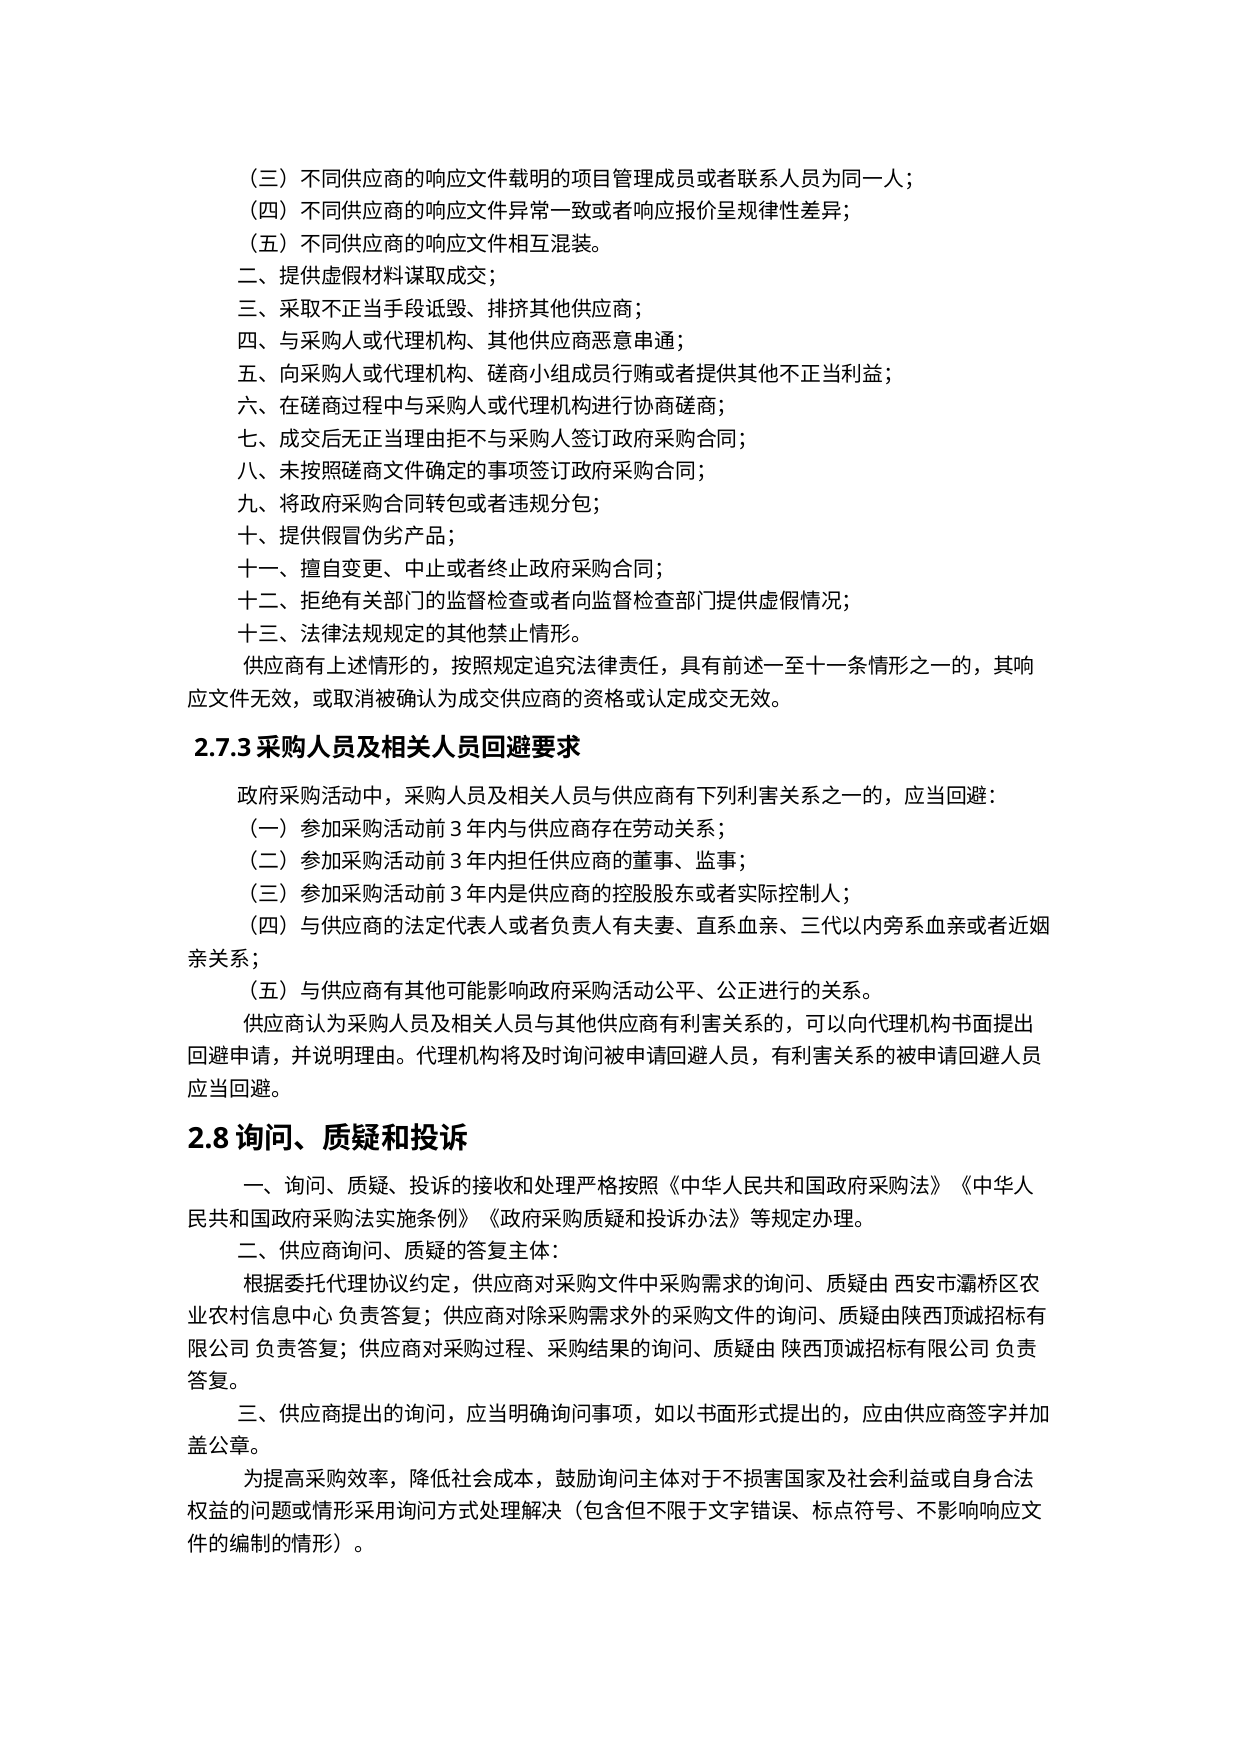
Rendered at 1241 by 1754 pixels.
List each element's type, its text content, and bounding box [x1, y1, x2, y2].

text 四、与采购人或代理机构、其他供应商恶意串通； [187, 324, 1053, 357]
text （三）参加采购活动前3年内是供应商的控股股东或者实际控制人； [187, 877, 1053, 909]
text 七、成交后无正当理由拒不与采购人签订政府采购合同； [187, 422, 1053, 454]
text 六、在磋商过程中与采购人或代理机构进行协商磋商； [187, 389, 1053, 422]
text 五、向采购人或代理机构、磋商小组成员行贿或者提供其他不正当利益； [187, 357, 1053, 389]
text 九、将政府采购合同转包或者违规分包； [187, 487, 1053, 519]
text 供应商认为采购人员及相关人员与其他供应商有利害关系的，可以向代理机构书面提出回避申请，并说明理由。代理机构将及时询问被申请回避人员，有利害关系的被申请回避人员应当回避。 [187, 1007, 1053, 1104]
text 十三、法律法规规定的其他禁止情形。 [187, 617, 1053, 649]
text 2.8询问、质疑和投诉 [187, 1104, 1053, 1169]
text （四）与供应商的法定代表人或者负责人有夫妻、直系血亲、三代以内旁系血亲或者近姻亲关系； [187, 909, 1053, 974]
text （二）参加采购活动前3年内担任供应商的董事、监事； [187, 844, 1053, 877]
text 为提高采购效率，降低社会成本，鼓励询问主体对于不损害国家及社会利益或自身合法权益的问题或情形采用询问方式处理解决（包含但不限于文字错误、标点符号、不影响响应文件的编制的情形）。 [187, 1462, 1053, 1559]
text 三、采取不正当手段诋毁、排挤其他供应商； [187, 292, 1053, 324]
text 供应商有上述情形的，按照规定追究法律责任，具有前述一至十一条情形之一的，其响应文件无效，或取消被确认为成交供应商的资格或认定成交无效。 [187, 649, 1053, 714]
text （三）不同供应商的响应文件载明的项目管理成员或者联系人员为同一人； [187, 162, 1053, 194]
text （五）不同供应商的响应文件相互混装。 [187, 227, 1053, 259]
text 十二、拒绝有关部门的监督检查或者向监督检查部门提供虚假情况； [187, 584, 1053, 617]
text 十、提供假冒伪劣产品； [187, 519, 1053, 552]
text （五）与供应商有其他可能影响政府采购活动公平、公正进行的关系。 [187, 974, 1053, 1007]
text 一、询问、质疑、投诉的接收和处理严格按照《中华人民共和国政府采购法》《中华人民共和国政府采购法实施条例》《政府采购质疑和投诉办法》等规定办理。 [187, 1169, 1053, 1234]
text 根据委托代理协议约定，供应商对采购文件中采购需求的询问、质疑由 西安市灞桥区农业农村信息中心 负责答复；供应商对除采购需求外的采购文件的询问、质疑由陕西顶诚招标有限公司 负责答复；供应商对采购过程、采购结果的询问、质疑由 陕西顶诚招标有限公司 负责答复。 [187, 1267, 1053, 1397]
text 十一、擅自变更、中止或者终止政府采购合同； [187, 552, 1053, 584]
text 政府采购活动中，采购人员及相关人员与供应商有下列利害关系之一的，应当回避： [187, 779, 1053, 812]
text （四）不同供应商的响应文件异常一致或者响应报价呈规律性差异； [187, 194, 1053, 227]
text （一）参加采购活动前3年内与供应商存在劳动关系； [187, 812, 1053, 844]
text 二、供应商询问、质疑的答复主体： [187, 1234, 1053, 1267]
text 二、提供虚假材料谋取成交； [187, 259, 1053, 292]
text 八、未按照磋商文件确定的事项签订政府采购合同； [187, 454, 1053, 487]
text 三、供应商提出的询问，应当明确询问事项，如以书面形式提出的，应由供应商签字并加盖公章。 [187, 1397, 1053, 1462]
text 2.7.3采购人员及相关人员回避要求 [187, 714, 1053, 779]
